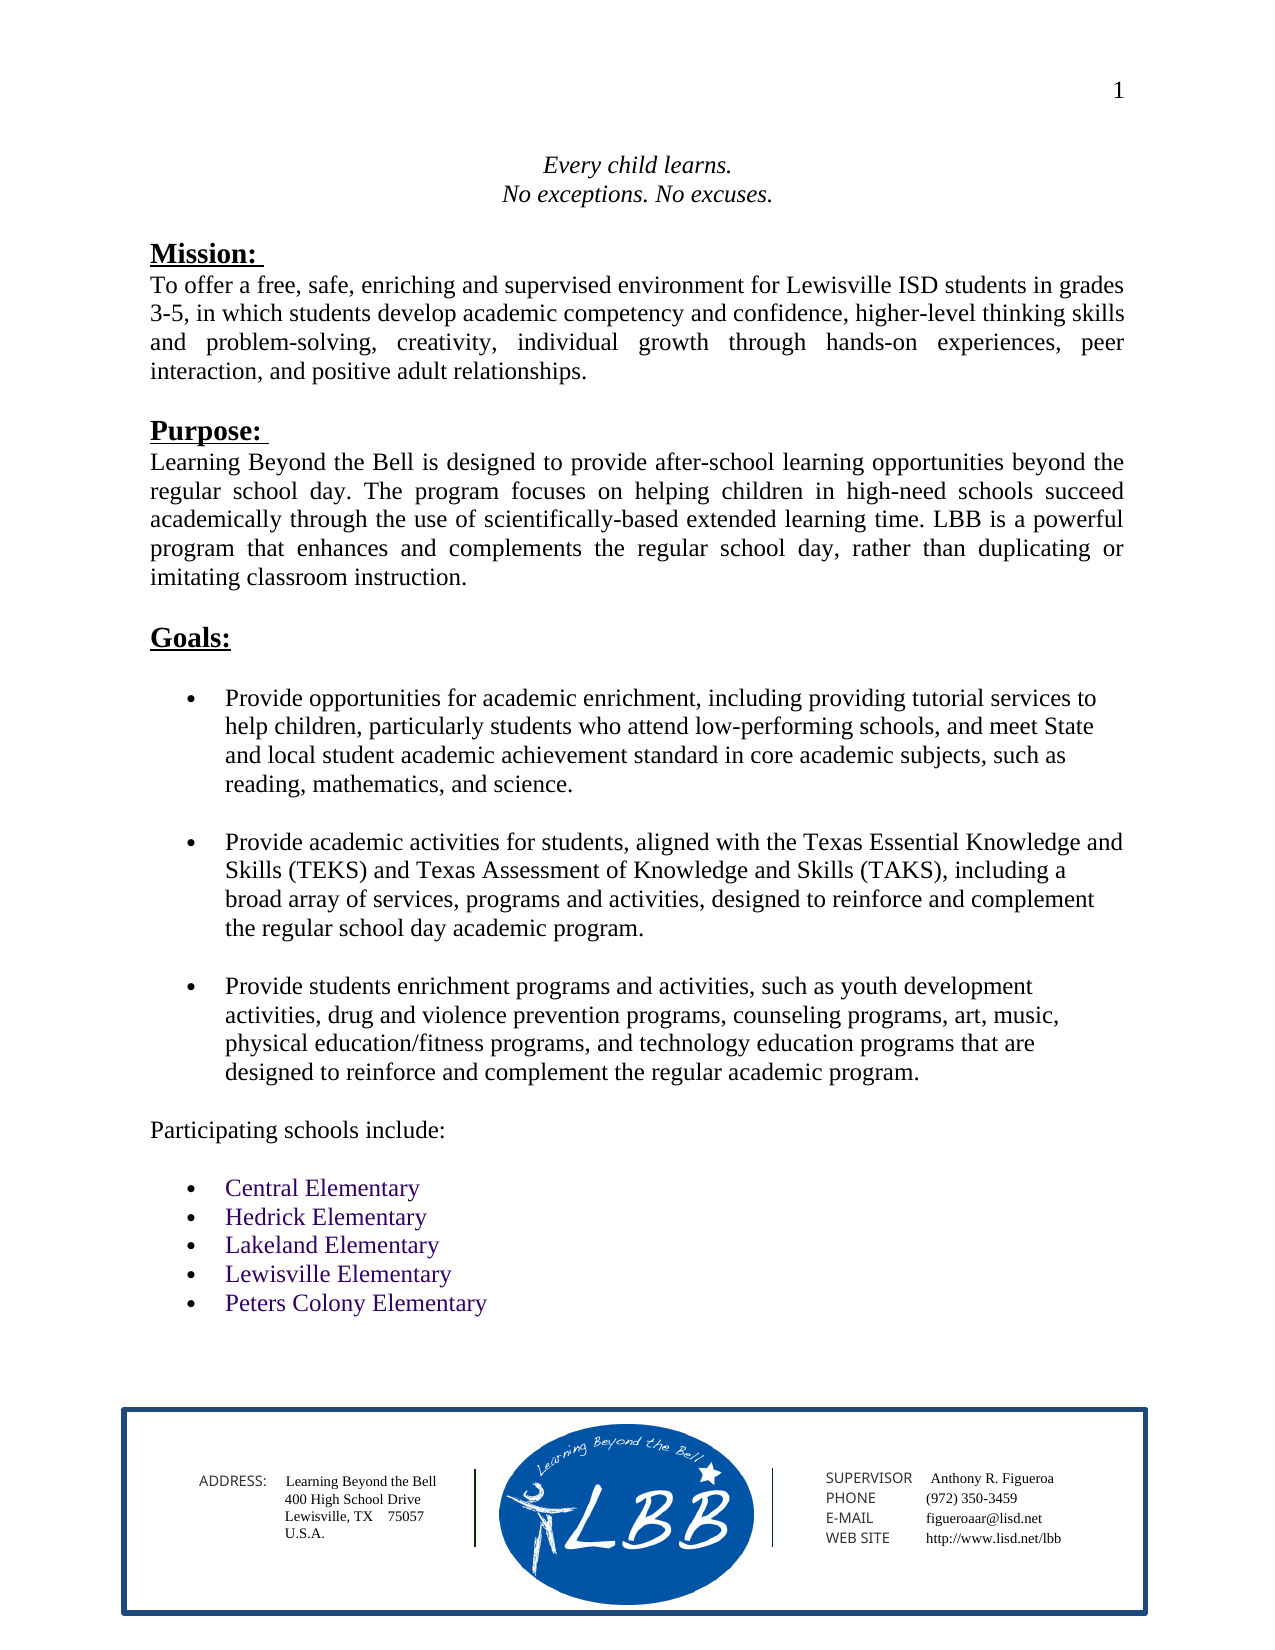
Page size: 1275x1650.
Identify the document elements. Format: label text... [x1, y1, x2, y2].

text Participating schools include: [150, 1115, 1125, 1144]
text Goals: [150, 620, 1125, 653]
text Mission: [150, 236, 1125, 270]
text Learning Beyond the Bell is designed to provide after-school learning opportunities beyond the regular school day. The program focuses on helping children in high-need schools succeed academically through the use of scientifically-based extended learning time. LBB is a powerful program that enhances and complements the regular school day, rather than duplicating or imitating classroom instruction. [150, 447, 1125, 591]
list Lakeland Elementary [187, 1231, 1125, 1259]
list Central Elementary [187, 1173, 1125, 1202]
list Hedrick Elementary [187, 1202, 1125, 1231]
list Peters Colony Elementary [187, 1288, 1125, 1317]
list Lewisville Elementary [187, 1259, 1125, 1288]
text Purpose: [150, 413, 1125, 447]
list Provide opportunities for academic enrichment, including providing tutorial services to help children, particularly students who attend low-performing schools, and meet State and local student academic achievement standard in core academic subjects, such as reading, mathematics, and science. [187, 683, 1125, 798]
list Provide students enrichment programs and activities, such as youth development activities, drug and violence prevention programs, counseling programs, art, music, physical education/fitness programs, and technology education programs that are designed to reinforce and complement the regular academic program. [187, 971, 1125, 1086]
text To offer a free, safe, enriching and supervised environment for Lewisville ISD students in grades 3-5, in which students develop academic competency and confidence, higher-level thinking skills and problem-solving, creativity, individual growth through hands-on experiences, peer interaction, and positive adult relationships. [150, 270, 1125, 385]
text Every child learns. No exceptions. No excuses. [150, 150, 1125, 207]
picture [499, 1421, 754, 1605]
list Provide academic activities for students, aligned with the Texas Essential Knowledge and Skills (TEKS) and Texas Assessment of Knowledge and Skills (TAKS), including a broad array of services, programs and activities, designed to reinforce and complement the regular school day academic program. [187, 827, 1125, 942]
